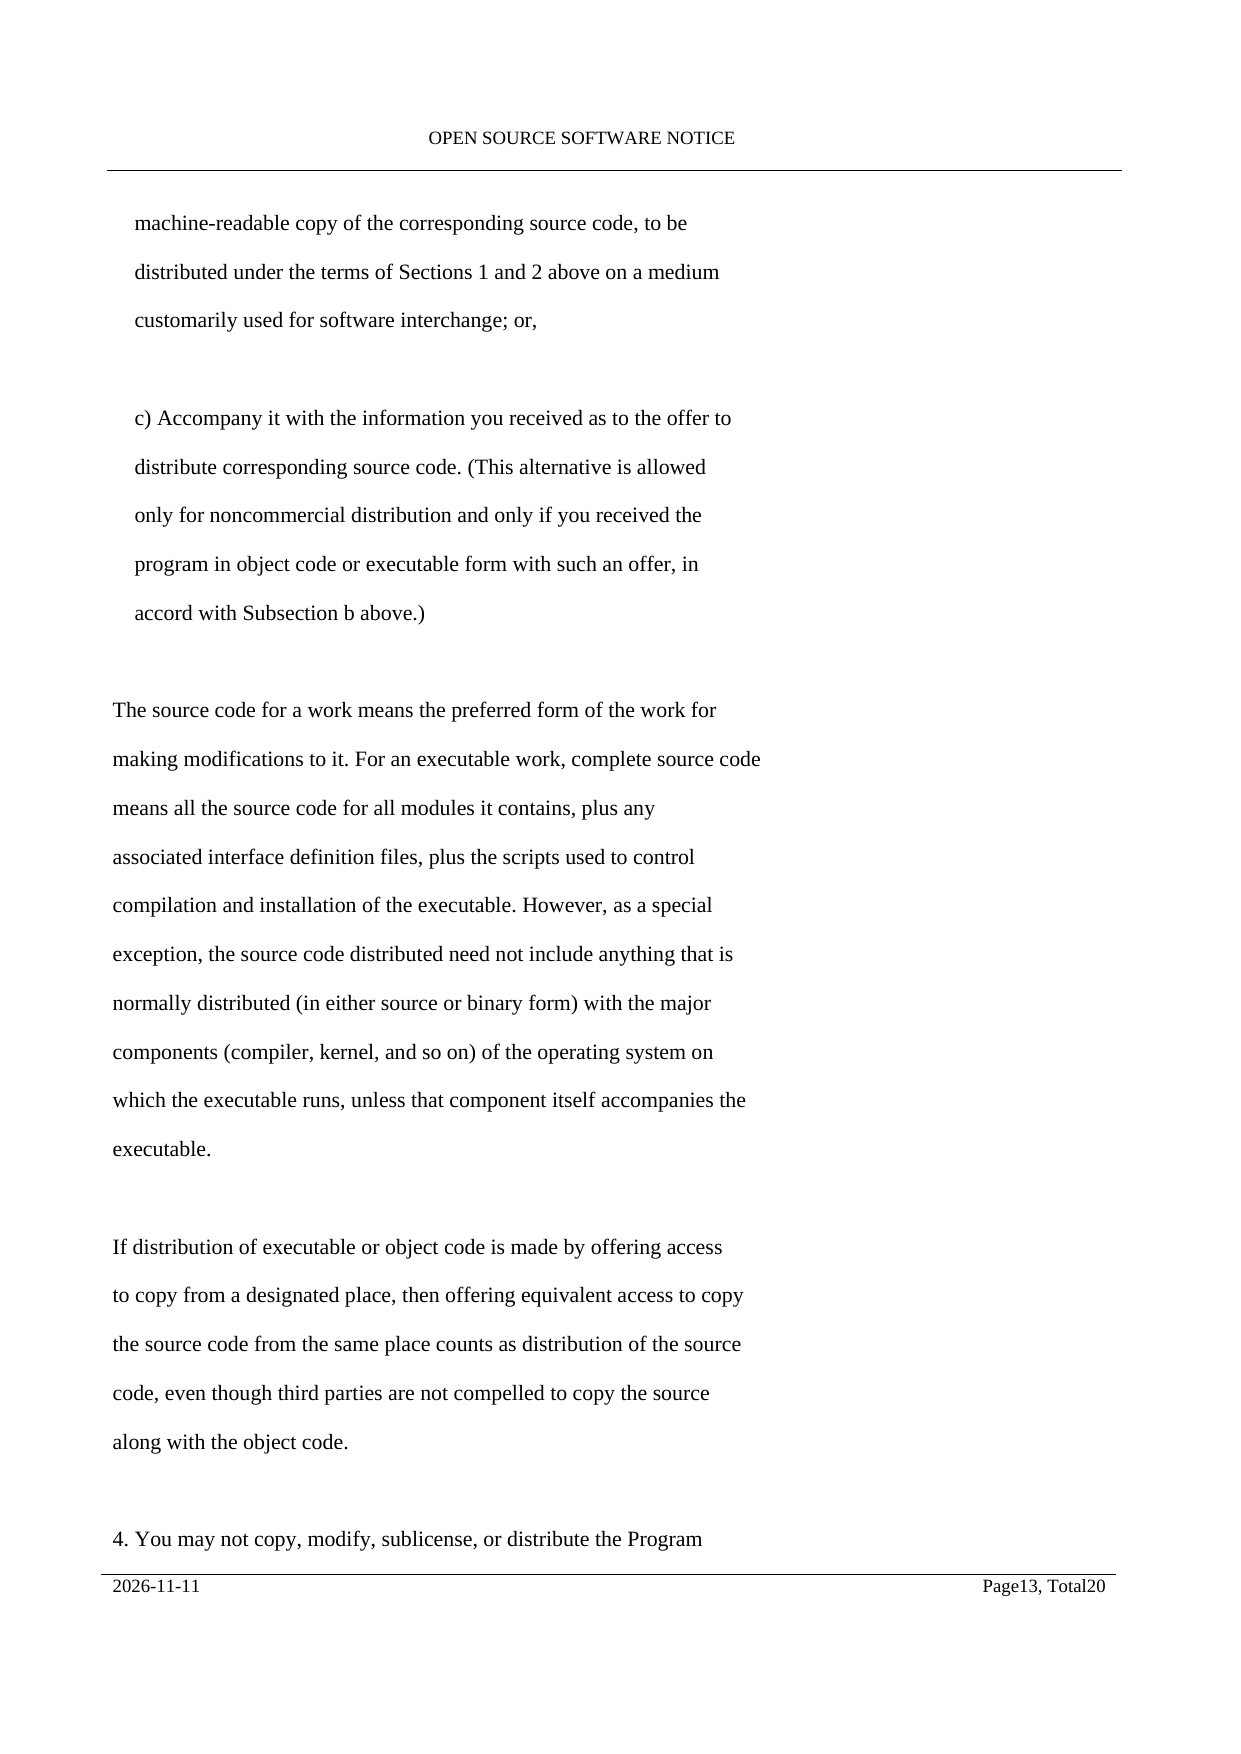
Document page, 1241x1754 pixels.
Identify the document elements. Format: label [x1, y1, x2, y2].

text [112, 206, 1128, 1555]
